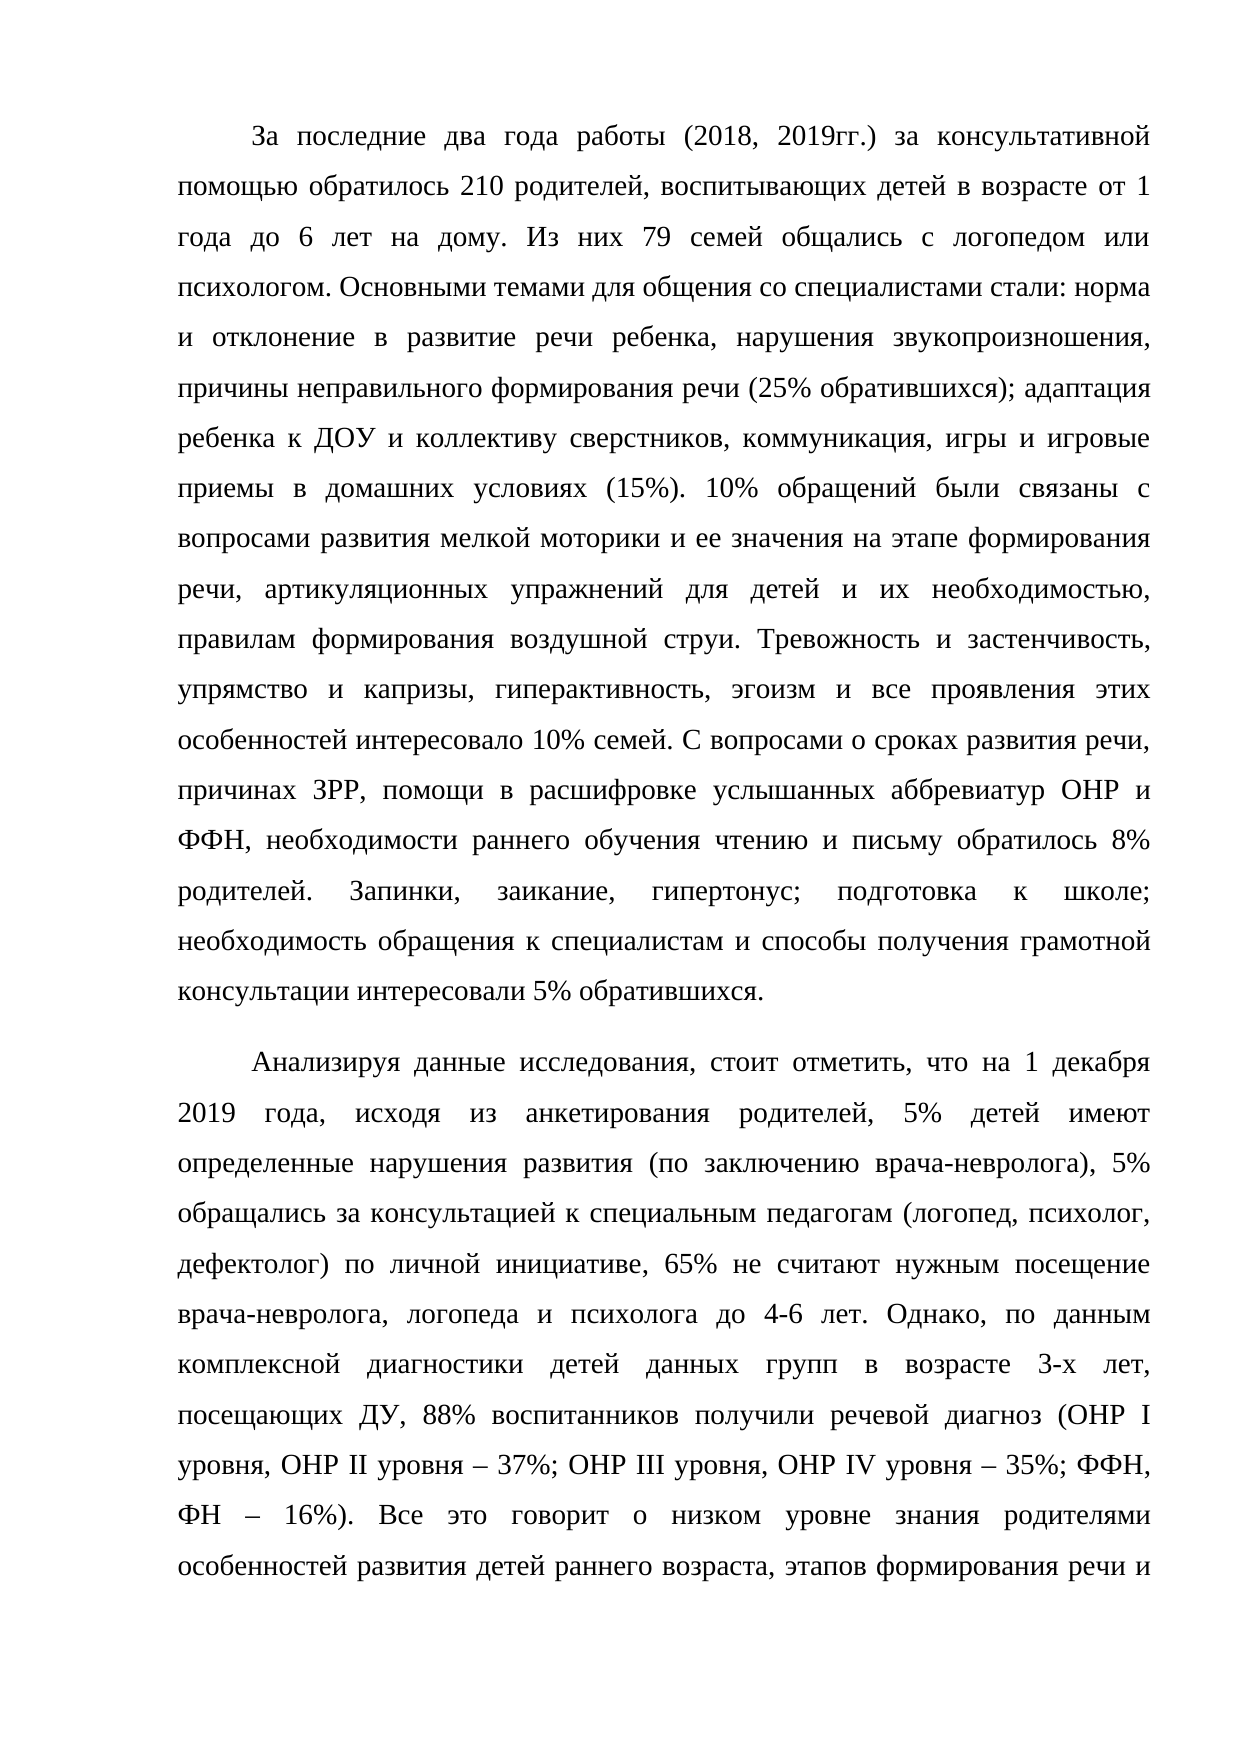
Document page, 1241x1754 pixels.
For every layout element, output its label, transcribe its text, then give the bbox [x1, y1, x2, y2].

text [177, 1044, 1152, 1581]
text За последние два года работы (2018, 2019гг.) за консультативной помощью обратилось 210 родителей, воспитывающих детей в возрасте от 1 года до 6 лет на дому. Из них 79 семей общались с логопедом или психологом. Основными темами для общения со специалистами стали: норма и отклонение в развитие речи ребенка, нарушения звукопроизношения, причины неправильного формирования речи (25% обратившихся); адаптация ребенка к ДОУ и коллективу сверстников, коммуникация, игры и игровые приемы в домашних условиях (15%). 10% обращений были связаны с вопросами развития мелкой моторики и ее значения на этапе формирования речи, артикуляционных упражнений для детей и их необходимостью, правилам формирования воздушной струи. Тревожность и застенчивость, упрямство и капризы, гиперактивность, эгоизм и все проявления этих особенностей интересовало 10% семей. С вопросами о сроках развития речи, причинах ЗРР, помощи в расшифровке услышанных аббревиатур ОНР и ФФН, необходимости раннего обучения чтению и письму обратилось 8% родителей. Запинки, заикание, гипертонус; подготовка к школе; необходимость обращения к специалистам и способы получения грамотной консультации интересовали 5% обратившихся. [177, 118, 1152, 1007]
